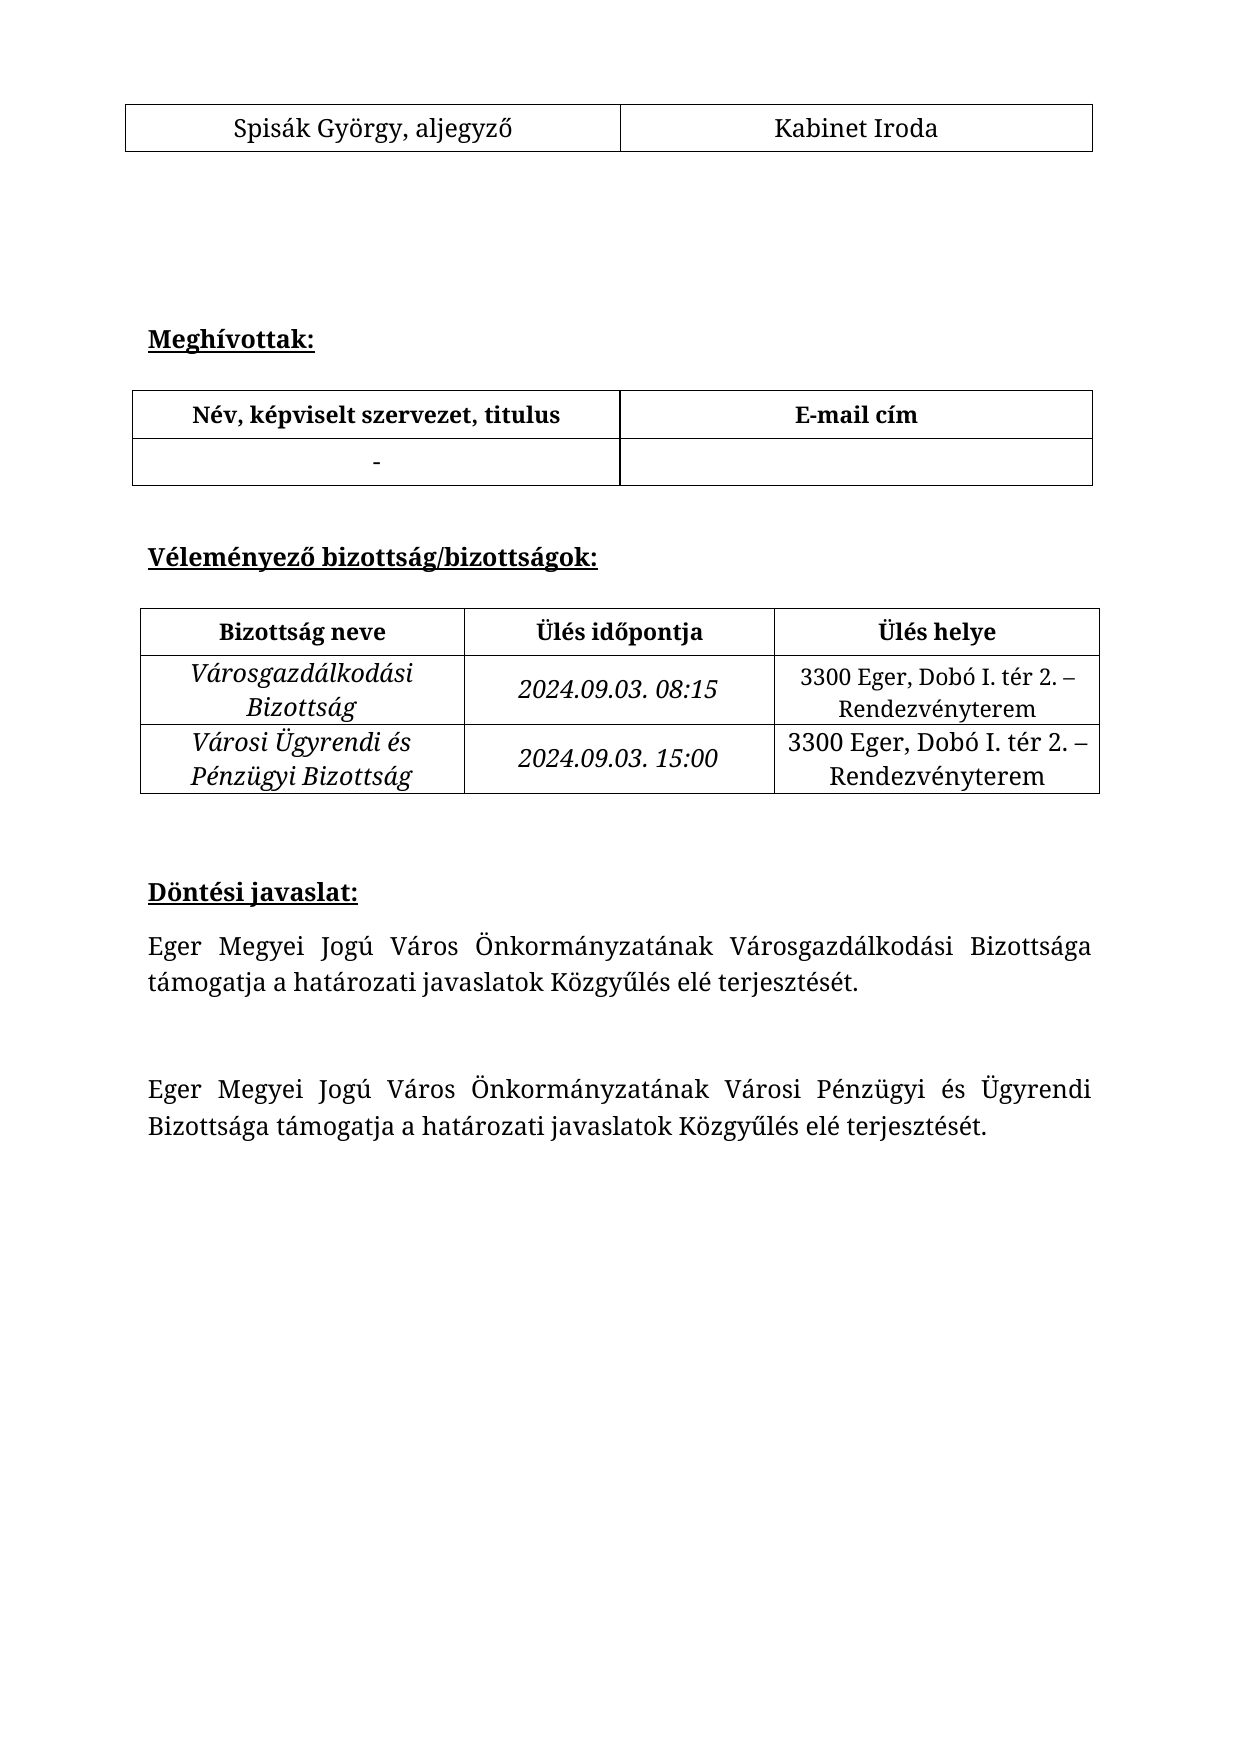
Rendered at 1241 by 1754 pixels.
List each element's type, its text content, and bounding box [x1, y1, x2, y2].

table_header Ülés helye [775, 609, 1099, 655]
table_header E-mail cím [621, 391, 1092, 437]
table_cell Kabinet Iroda [621, 105, 1092, 151]
table_cell [621, 439, 1092, 485]
table_cell 2024.09.03. 15:00 [465, 725, 774, 793]
table_cell 3300 Eger, Dobó I. tér 2. – Rendezvényterem [775, 725, 1099, 793]
table_header Bizottság neve [141, 609, 464, 655]
table_cell 2024.09.03. 08:15 [465, 656, 774, 724]
table_cell Városi Ügyrendi és Pénzügyi Bizottság [141, 725, 464, 793]
table_cell Városgazdálkodási Bizottság [141, 656, 464, 724]
text Meghívottak: [148, 322, 1093, 356]
table_header Ülés időpontja [465, 609, 774, 655]
text Döntési javaslat: [148, 875, 1093, 909]
text Eger Megyei Jogú Város Önkormányzatának Városgazdálkodási Bizottsága támogatja a határozati javaslatok Közgyűlés elé terjesztését. [148, 928, 1093, 999]
table_cell Spisák György, aljegyző [126, 105, 620, 151]
table_cell - [133, 439, 619, 485]
table_cell 3300 Eger, Dobó I. tér 2. – Rendezvényterem [775, 656, 1099, 724]
text Véleményező bizottság/bizottságok: [148, 539, 1093, 573]
text Eger Megyei Jogú Város Önkormányzatának Városi Pénzügyi és Ügyrendi Bizottsága támogatja a határozati javaslatok Közgyűlés elé terjesztését. [148, 1072, 1093, 1143]
table_header Név, képviselt szervezet, titulus [133, 391, 619, 437]
